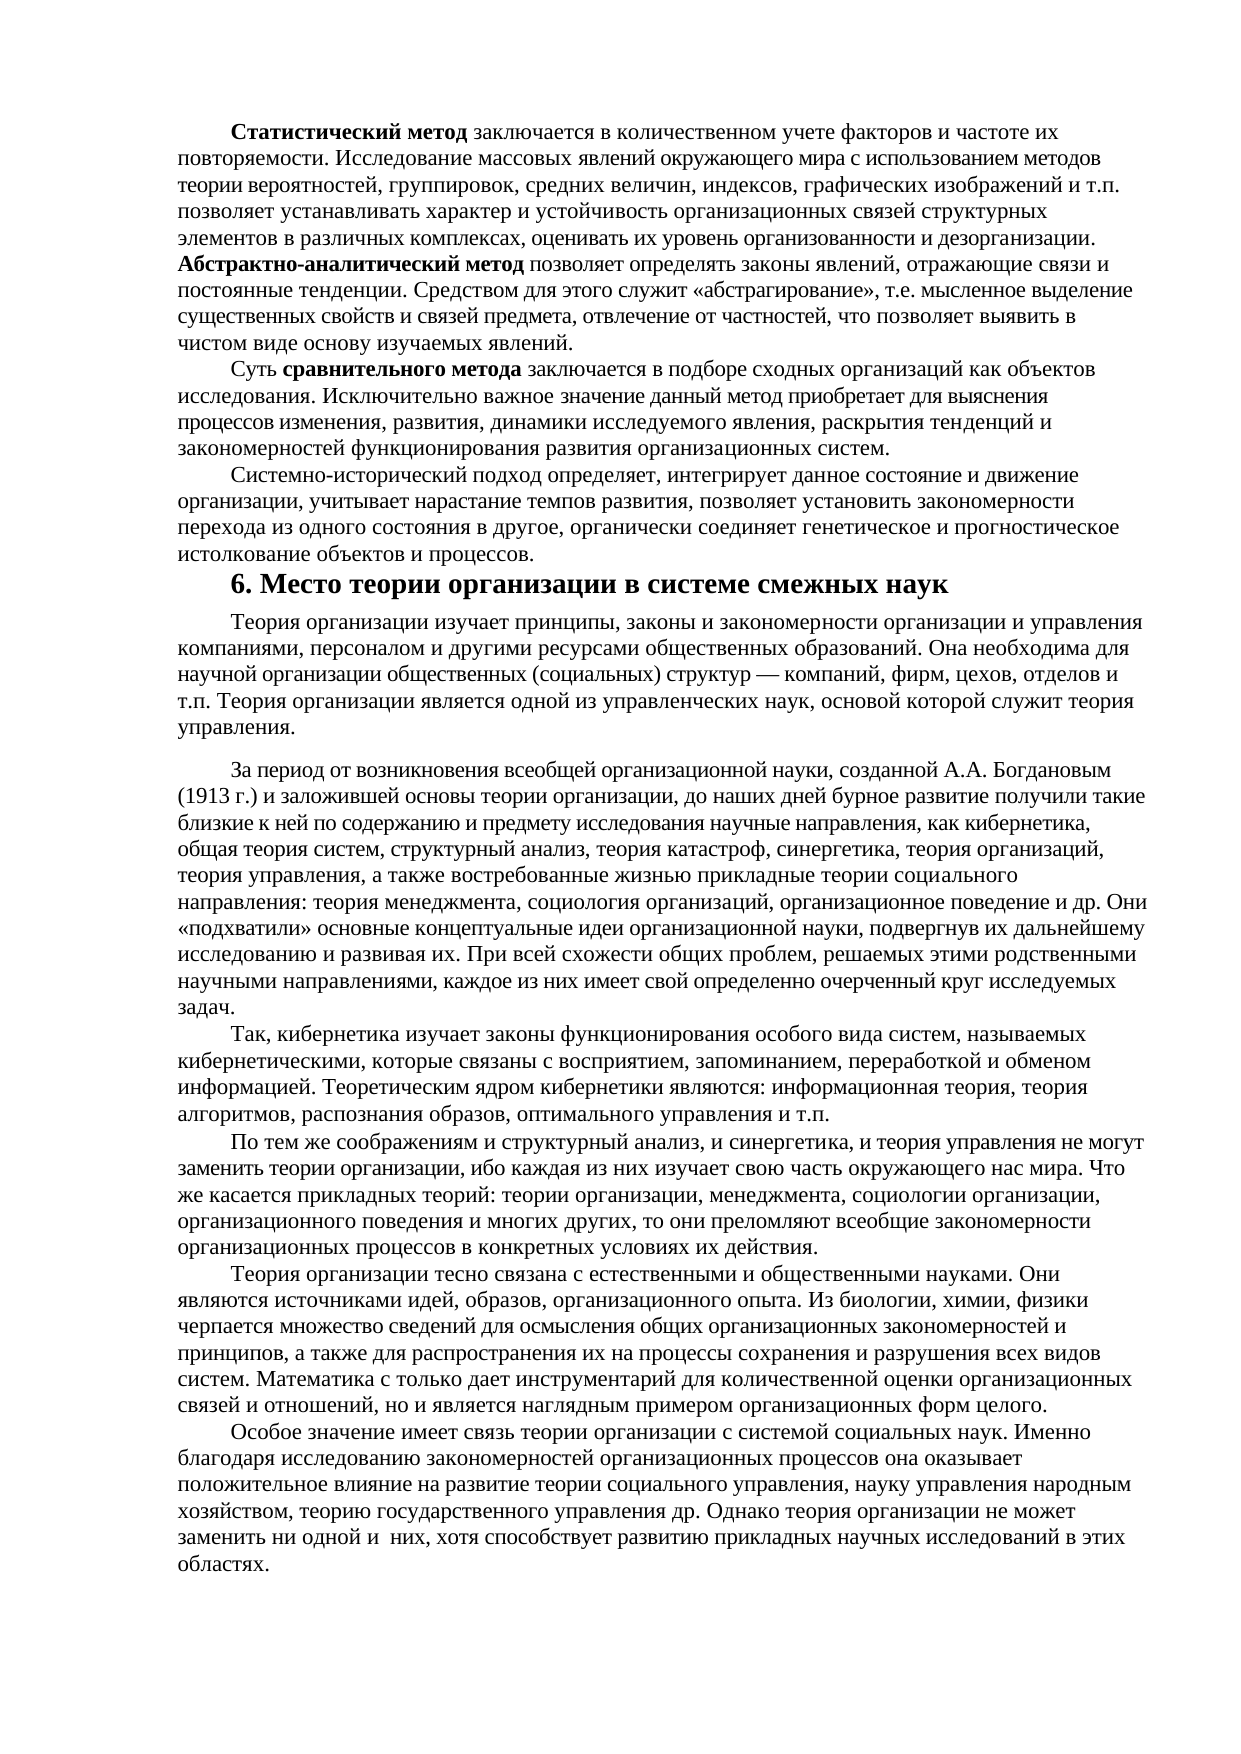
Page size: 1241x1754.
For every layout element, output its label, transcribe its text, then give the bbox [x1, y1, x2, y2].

text Особое значение имеет связь теории организации с системой социальных наук. Именно благодаря исследованию закономерностей организационных процессов она оказывает положительное влияние на развитие теории социального управления, науку управления народным хозяйством, теорию государственного управления др. Однако теория организации не может заменить ни одной и них, хотя способствует развитию прикладных научных исследований в этих областях. [177, 1418, 1149, 1576]
text Так, кибернетика изучает законы функционирования особого вида систем, называемых кибернетическими, которые связаны с восприятием, запоминанием, переработкой и обменом информацией. Теоретическим ядром кибернетики являются: информационная теория, теория алгоритмов, распознания образов, оптимального управления и т.п. [177, 1021, 1147, 1126]
text За период от возникновения всеобщей организационной науки, созданной А.А. Богдановым (.) и заложившей основы теории организации, до наших дней бурное развитие получили такие близкие к ней по содержанию и предмету исследования научные направления, как кибернетика, общая теория систем, структурный анализ, теория катастроф, синергетика, теория организаций, теория управления, а также востребованные жизнью прикладные теории социального направления: теория менеджмента, социология организаций, организационное поведение и др. Они «подхватили» основные концептуальные идеи организационной науки, подвергнув их дальнейшему исследованию и развивая их. При всей схожести общих проблем, решаемых этими родственными научными направлениями, каждое из них имеет свой определенно очерченный круг исследуемых задач. [177, 756, 1148, 1019]
text 6. Место теории организации в системе смежных наук [177, 566, 1152, 600]
text Теория организации изучает принципы, законы и закономерности организации и управления компаниями, персоналом и другими ресурсами общественных образований. Она необходима для научной организации общественных (социальных) структур — компаний, фирм, цехов, отделов и т.п. Теория организации является одной из управленческих наук, основой которой служит теория управления. [177, 608, 1150, 739]
text Системно-исторический подход определяет, интегрирует данное состояние и движение организации, учитывает нарастание темпов развития, позволяет установить закономерности перехода из одного состояния в другое, органически соединяет генетическое и прогностическое истолкование объектов и процессов. [177, 461, 1152, 566]
text Суть сравнительного метода заключается в подборе сходных организаций как объектов исследования. Исключительно важное значение данный метод приобретает для выяснения процессов изменения, развития, динамики исследуемого явления, раскрытия тенденций и закономерностей функционирования развития организационных систем. [177, 355, 1133, 461]
text Статистический метод заключается в количественном учете факторов и частоте их повторяемости. Исследование массовых явлений окружающего мира с использованием методов теории вероятностей, группировок, средних величин, индексов, графических изображений и т.п. позволяет устанавливать характер и устойчивость организационных связей структурных элементов в различных комплексах, оценивать их уровень организованности и дезорганизации. Абстрактно-аналитический метод позволяет определять законы явлений, отражающие связи и постоянные тенденции. Средством для этого служит «абстрагирование», т.е. мысленное выделение существенных свойств и связей предмета, отвлечение от частностей, что позволяет выявить в чистом виде основу изучаемых явлений. [177, 118, 1152, 355]
text Теория организации тесно связана с естественными и общественными науками. Они являются источниками идей, образов, организационного опыта. Из биологии, химии, физики черпается множество сведений для осмысления общих организационных закономерностей и принципов, а также для распространения их на процессы сохранения и разрушения всех видов систем. Математика с только дает инструментарий для количественной оценки организационных связей и отношений, но и является наглядным примером организационных форм целого. [177, 1260, 1148, 1418]
text По тем же соображениям и структурный анализ, и синергетика, и теория управления не могут заменить теории организации, ибо каждая из них изучает свою часть окружающего нас мира. Что же касается прикладных теорий: теории организации, менеджмента, социологии организации, организационного поведения и многих других, то они преломляют всеобщие закономерности организационных процессов в конкретных условиях их действия. [177, 1128, 1146, 1260]
